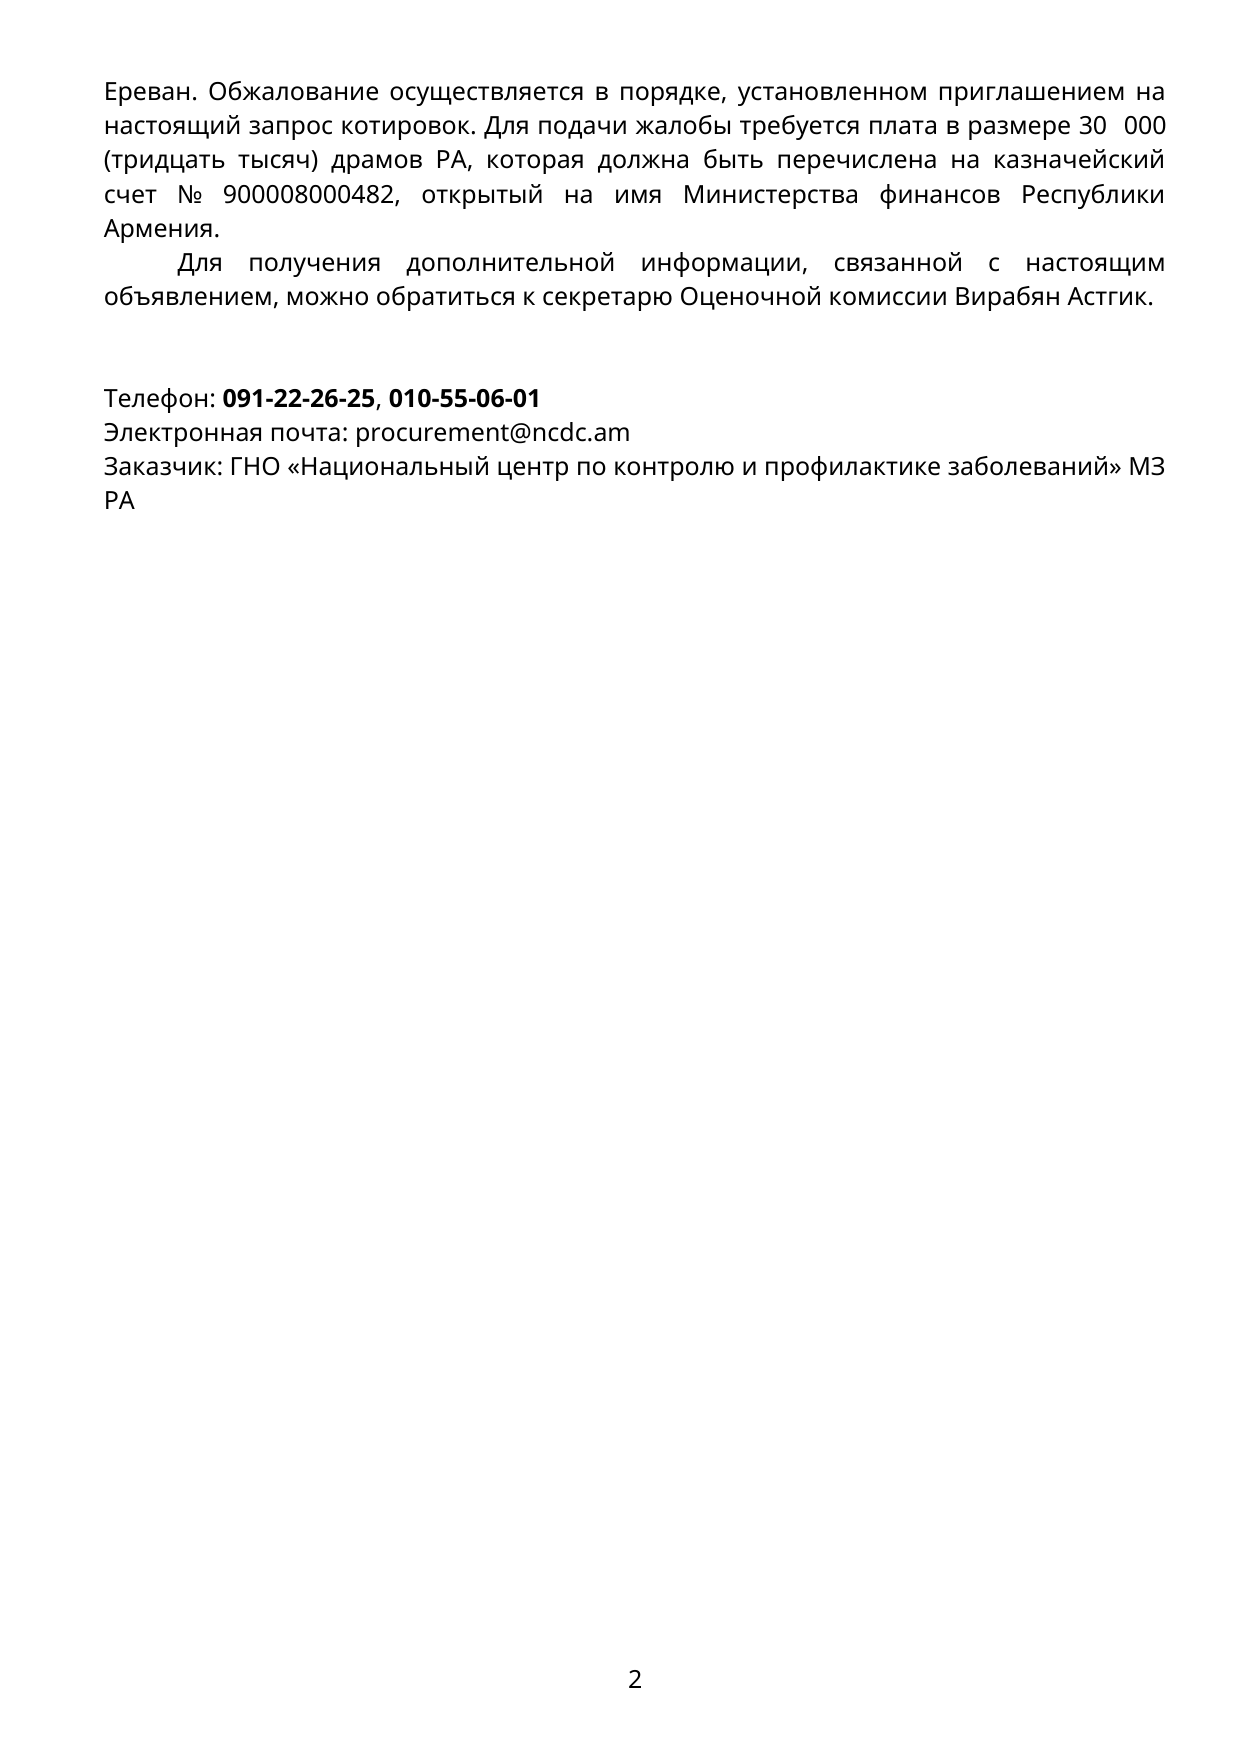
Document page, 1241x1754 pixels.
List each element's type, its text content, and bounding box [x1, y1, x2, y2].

text Для получения дополнительной информации, связанной с настоящим объявлением, можно обратиться к секретарю Оценочной комиссии Вирабян Астгик. [103, 244, 1167, 312]
text Заказчик: ГНО «Национальный центр по контролю и профилактике заболеваний» МЗ РА [103, 448, 1167, 516]
text Электронная почта: procurement@ncdc.am [103, 414, 1167, 448]
text Телефон: 091-22-26-25, 010-55-06-01 [103, 380, 1167, 414]
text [103, 74, 1167, 244]
